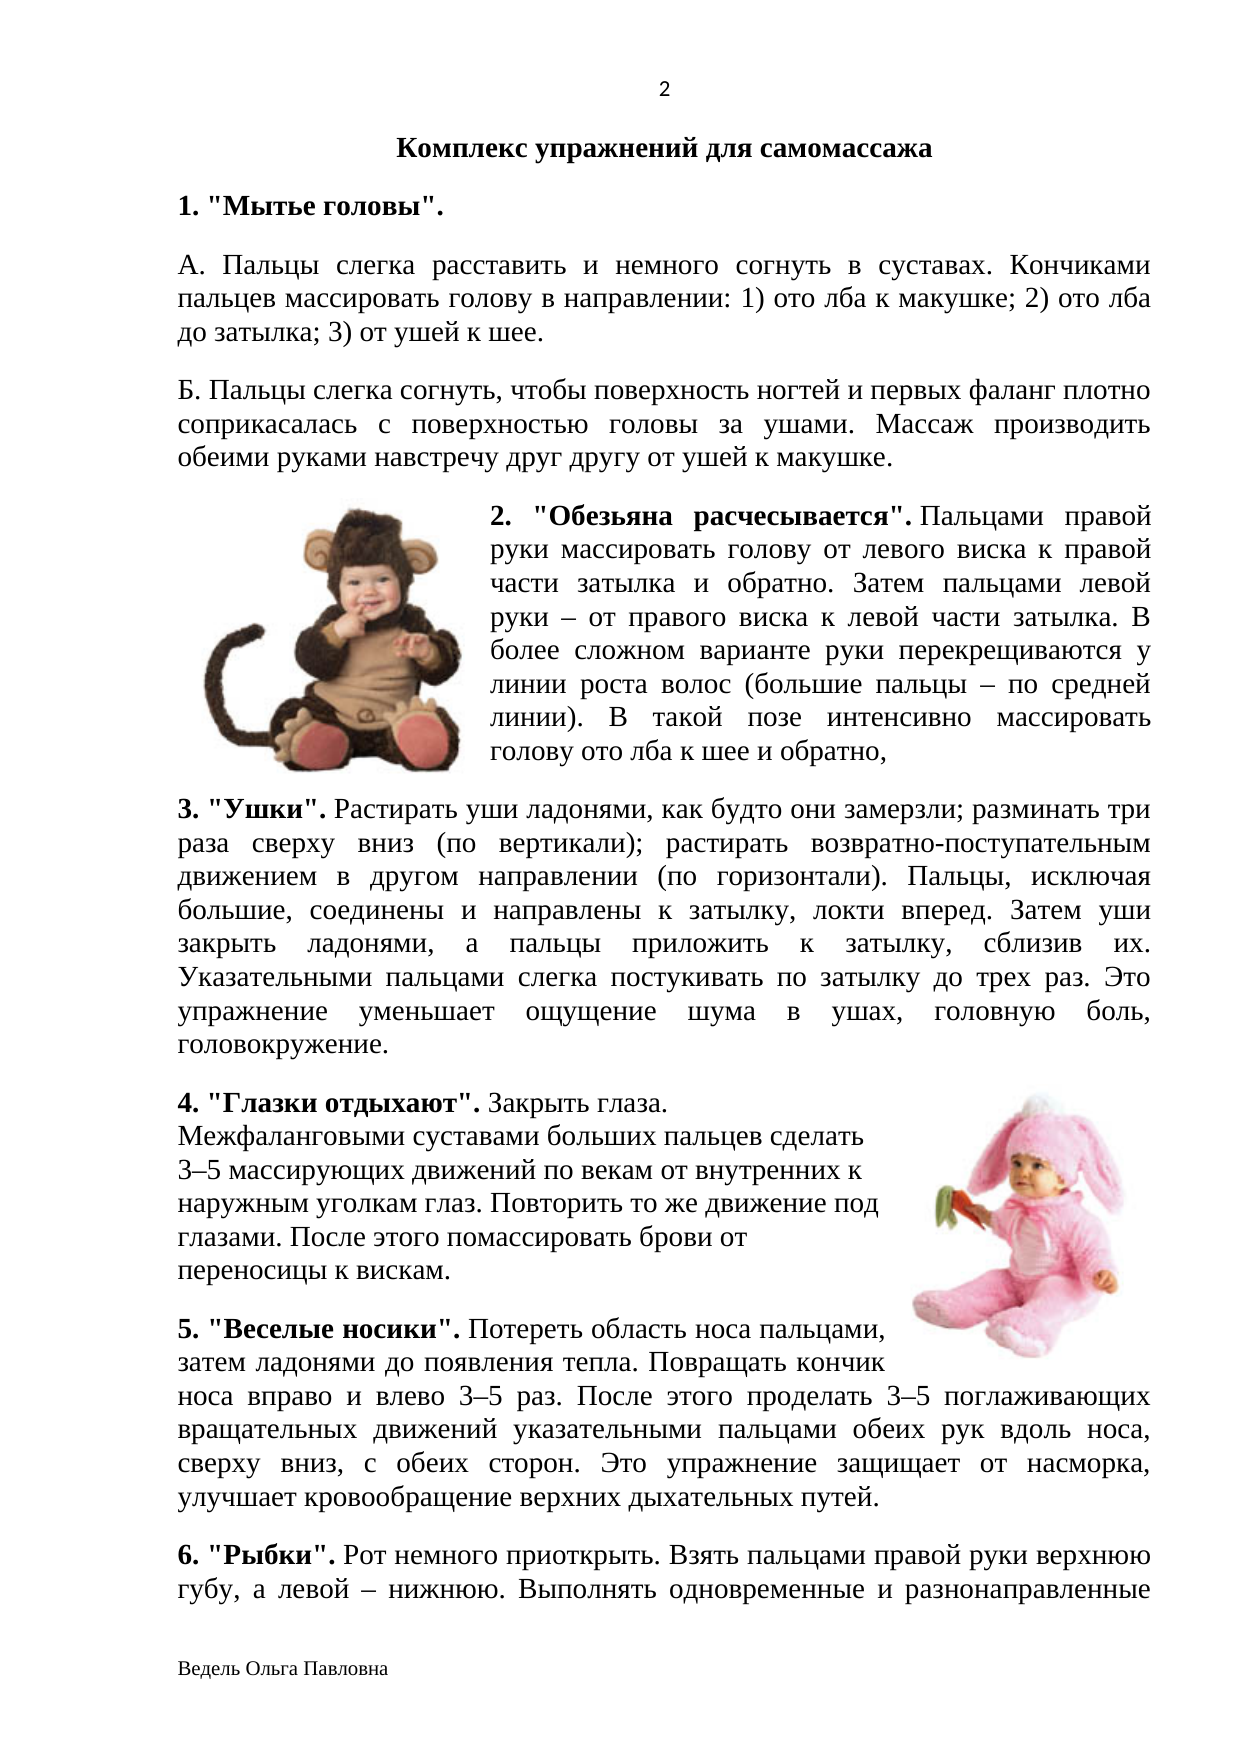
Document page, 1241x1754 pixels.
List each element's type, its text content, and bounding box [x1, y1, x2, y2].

picture [886, 1084, 1152, 1366]
text Б. Пальцы слегка согнуть, чтобы поверхность ногтей и первых фаланг плотно соприкасалась с поверхностью головы за ушами. Массаж производить обеими руками навстречу друг другу от ушей к макушке. [177, 372, 1152, 473]
text 1. "Мытье головы". [177, 188, 1152, 222]
picture [177, 498, 490, 780]
text 5. "Веселые носики". Потереть область носа пальцами, затем ладонями до появления тепла. Повращать кончик носа вправо и влево 3–5 раз. После этого проделать 3–5 поглаживающих вращательных движений указательными пальцами обеих рук вдоль носа, сверху вниз, с обеих сторон. Это упражнение защищает от насморка, улучшает кровообращение верхних дыхательных путей. [177, 1311, 1152, 1512]
text А. Пальцы слегка расставить и немного согнуть в суставах. Кончиками пальцев массировать голову в направлении: 1) ото лба к макушке; 2) ото лба до затылка; 3) от ушей к шее. [177, 247, 1152, 347]
text 4. "Глазки отдыхают". Закрыть глаза. Межфаланговыми суставами больших пальцев сделать 3–5 массирующих движений по векам от внутренних к наружным уголкам глаз. Повторить то же движение под глазами. После этого помассировать брови от переносицы к вискам. [177, 1085, 886, 1286]
text 2. "Обезьяна расчесывается". Пальцами правой руки массировать голову от левого виска к правой части затылка и обратно. Затем пальцами левой руки – от правого виска к левой части затылка. В более сложном варианте руки перекрещиваются у линии роста волос (большие пальцы – по средней линии). В такой позе интенсивно массировать голову ото лба к шее и обратно, [490, 498, 1152, 766]
text 3. "Ушки". Растирать уши ладонями, как будто они замерзли; разминать три раза сверху вниз (по вертикали); растирать возвратно-поступательным движением в другом направлении (по горизонтали). Пальцы, исключая большие, соединены и направлены к затылку, локти вперед. Затем уши закрыть ладонями, а пальцы приложить к затылку, сблизив их. Указательными пальцами слегка постукивать по затылку до трех раз. Это упражнение уменьшает ощущение шума в ушах, головную боль, головокружение. [177, 791, 1152, 1060]
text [177, 1537, 1152, 1604]
text Комплекс упражнений для самомассажа [177, 130, 1152, 163]
